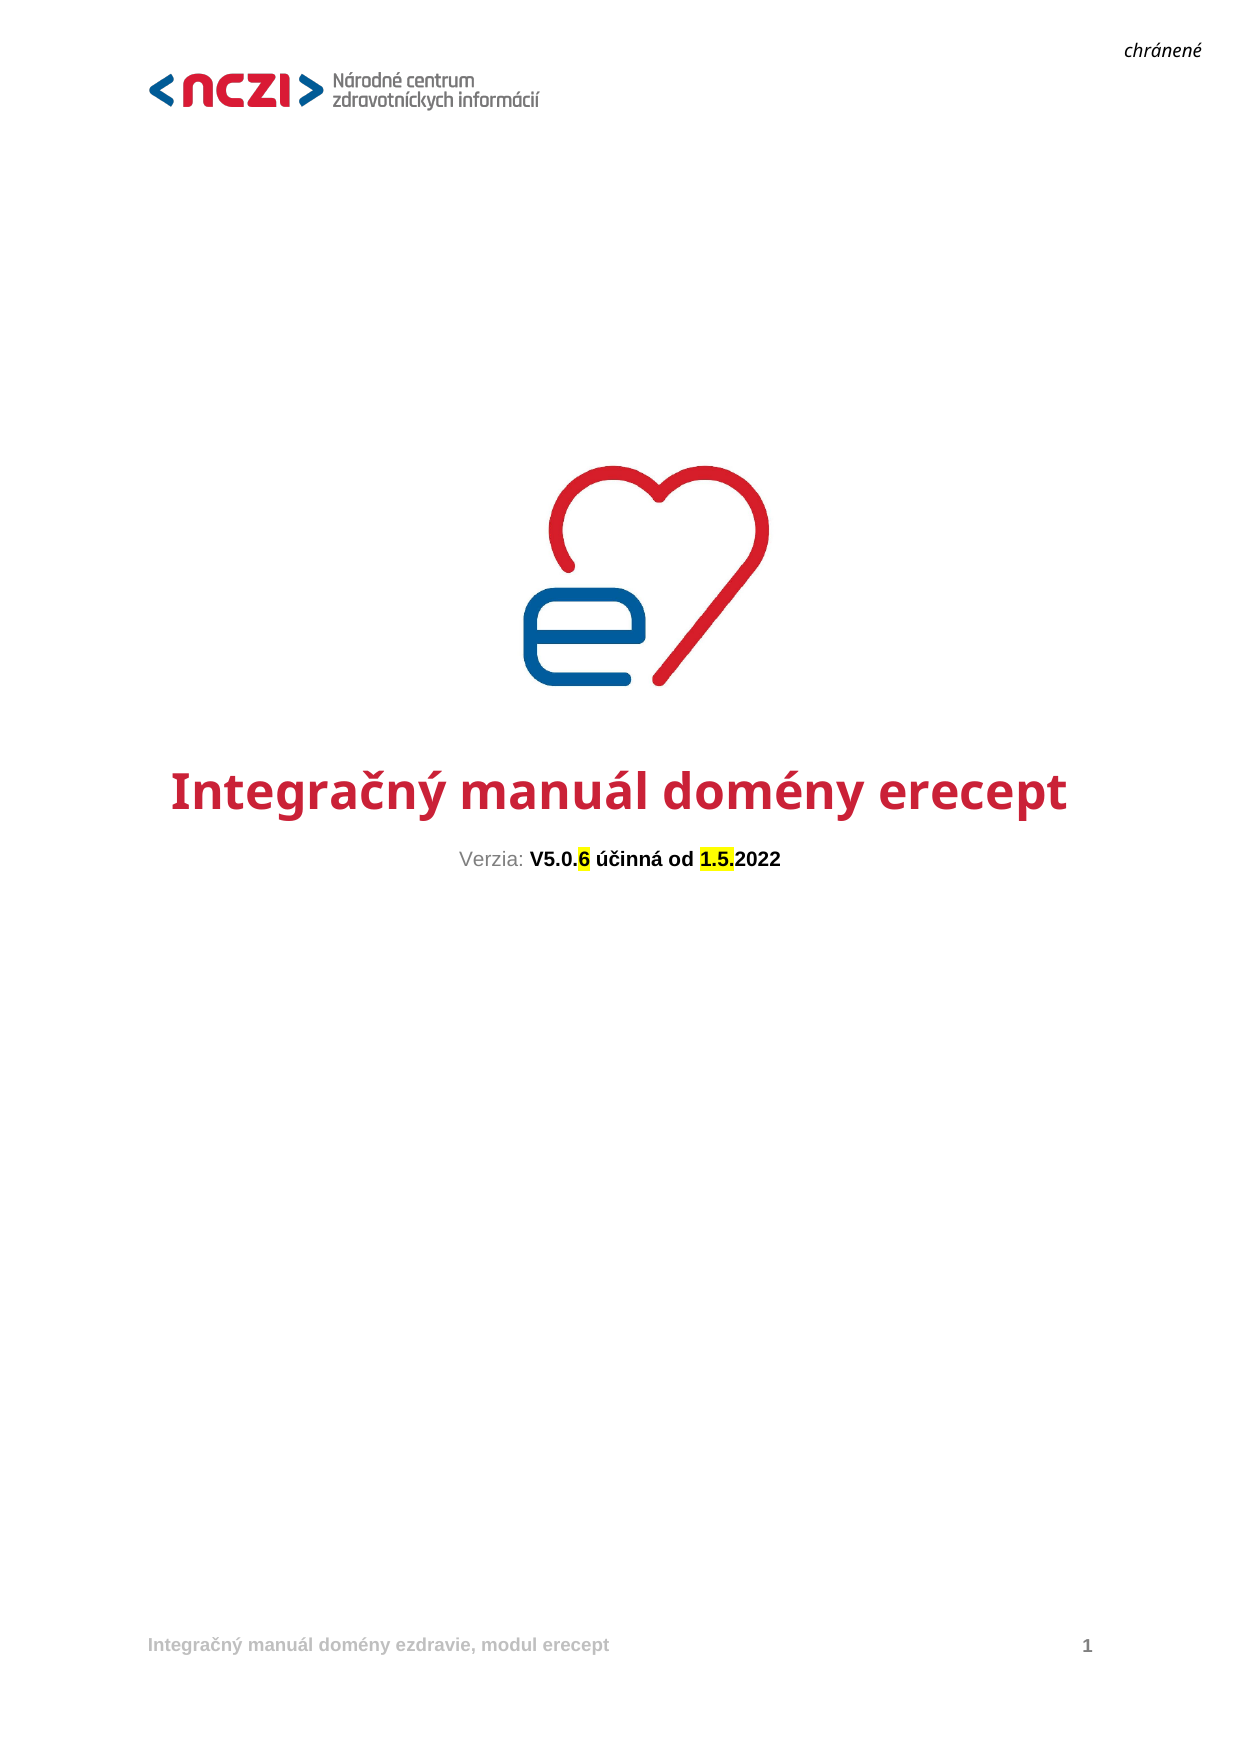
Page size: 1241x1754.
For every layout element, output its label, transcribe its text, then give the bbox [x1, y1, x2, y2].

picture [137, 58, 552, 124]
text Verzia: V5.0.6 účinná od 1.5.2022 [590, 847, 700, 871]
text Verzia: V5.0.6 účinná od 1.5.2022 [734, 847, 1093, 871]
text Verzia: V5.0.6 účinná od 1.5.2022 [148, 847, 578, 871]
subtitle Integračný manuál domény erecept [148, 756, 1093, 824]
picture [508, 416, 784, 692]
